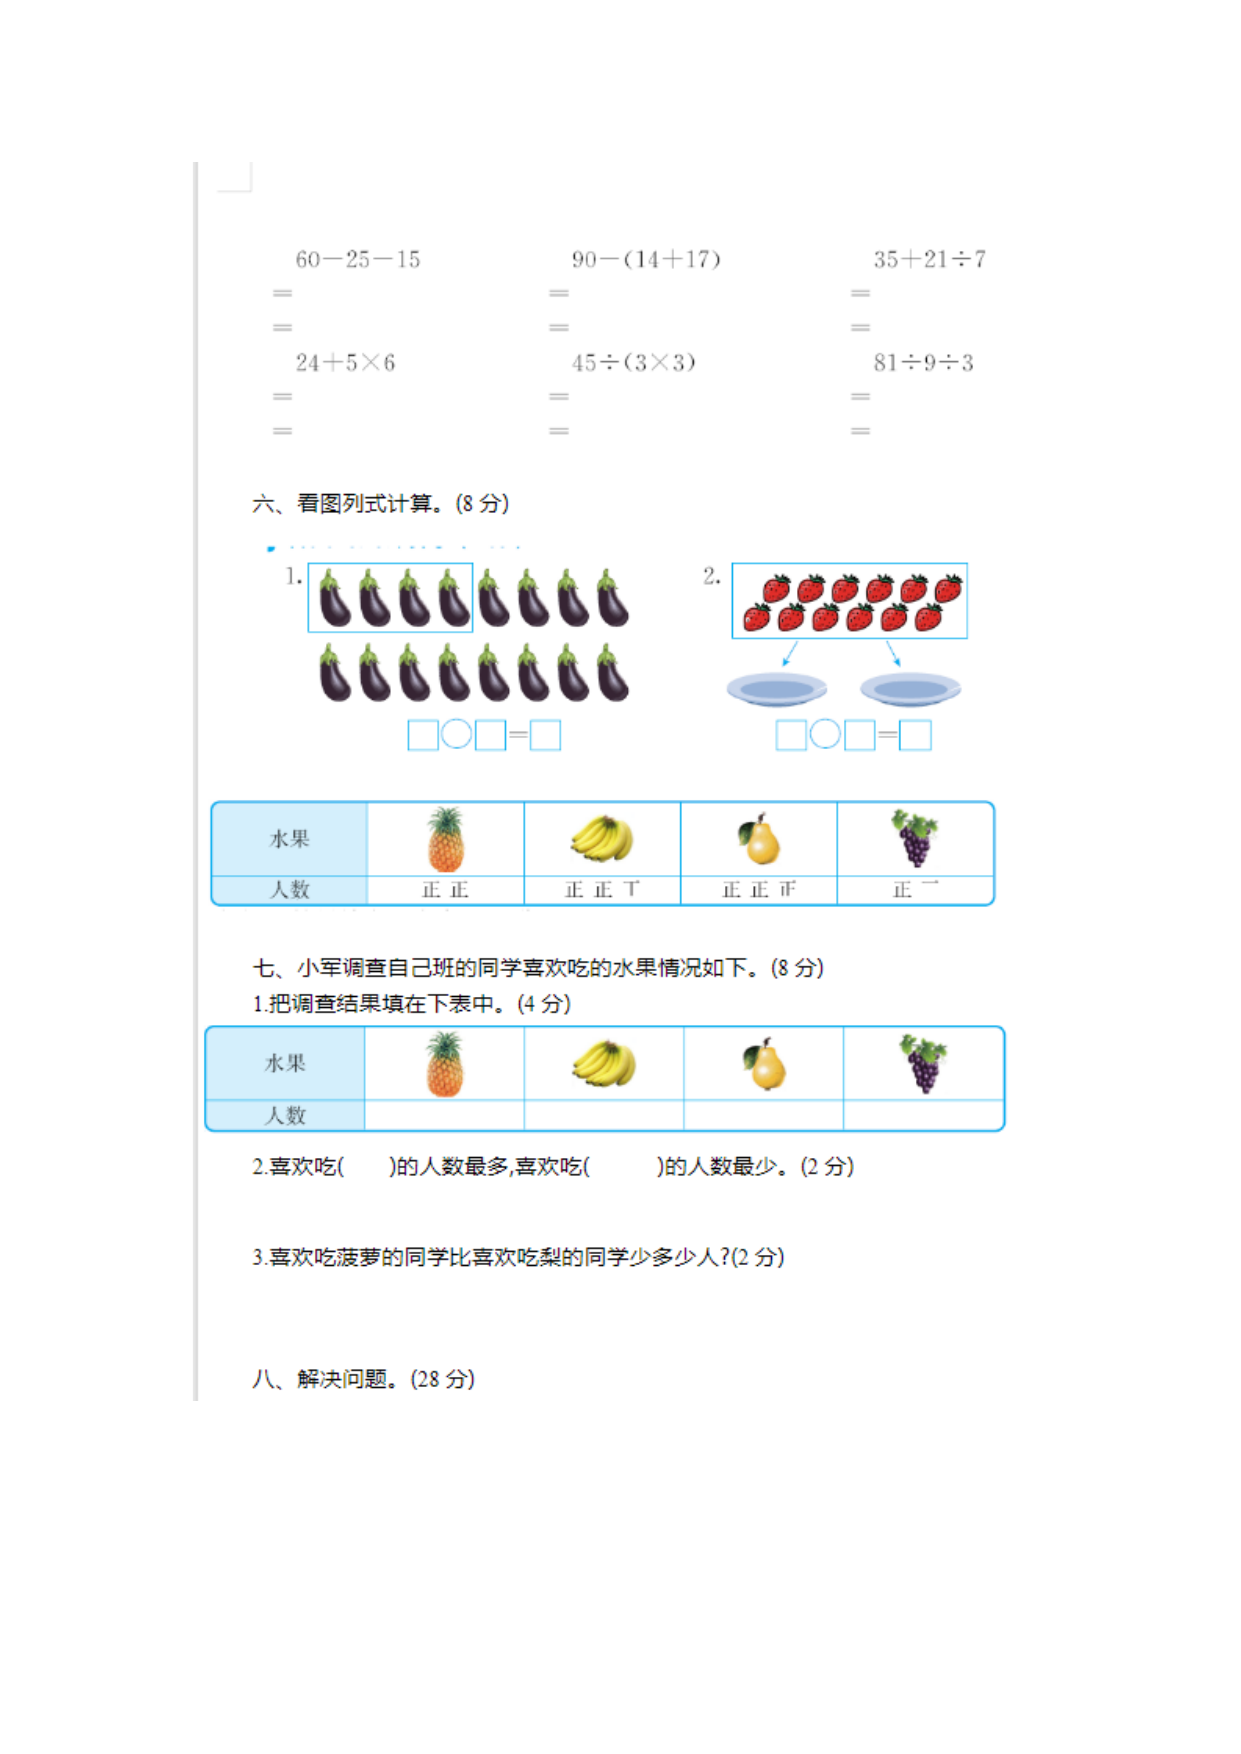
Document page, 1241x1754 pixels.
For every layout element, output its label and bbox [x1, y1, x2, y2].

picture [192, 162, 1048, 1401]
